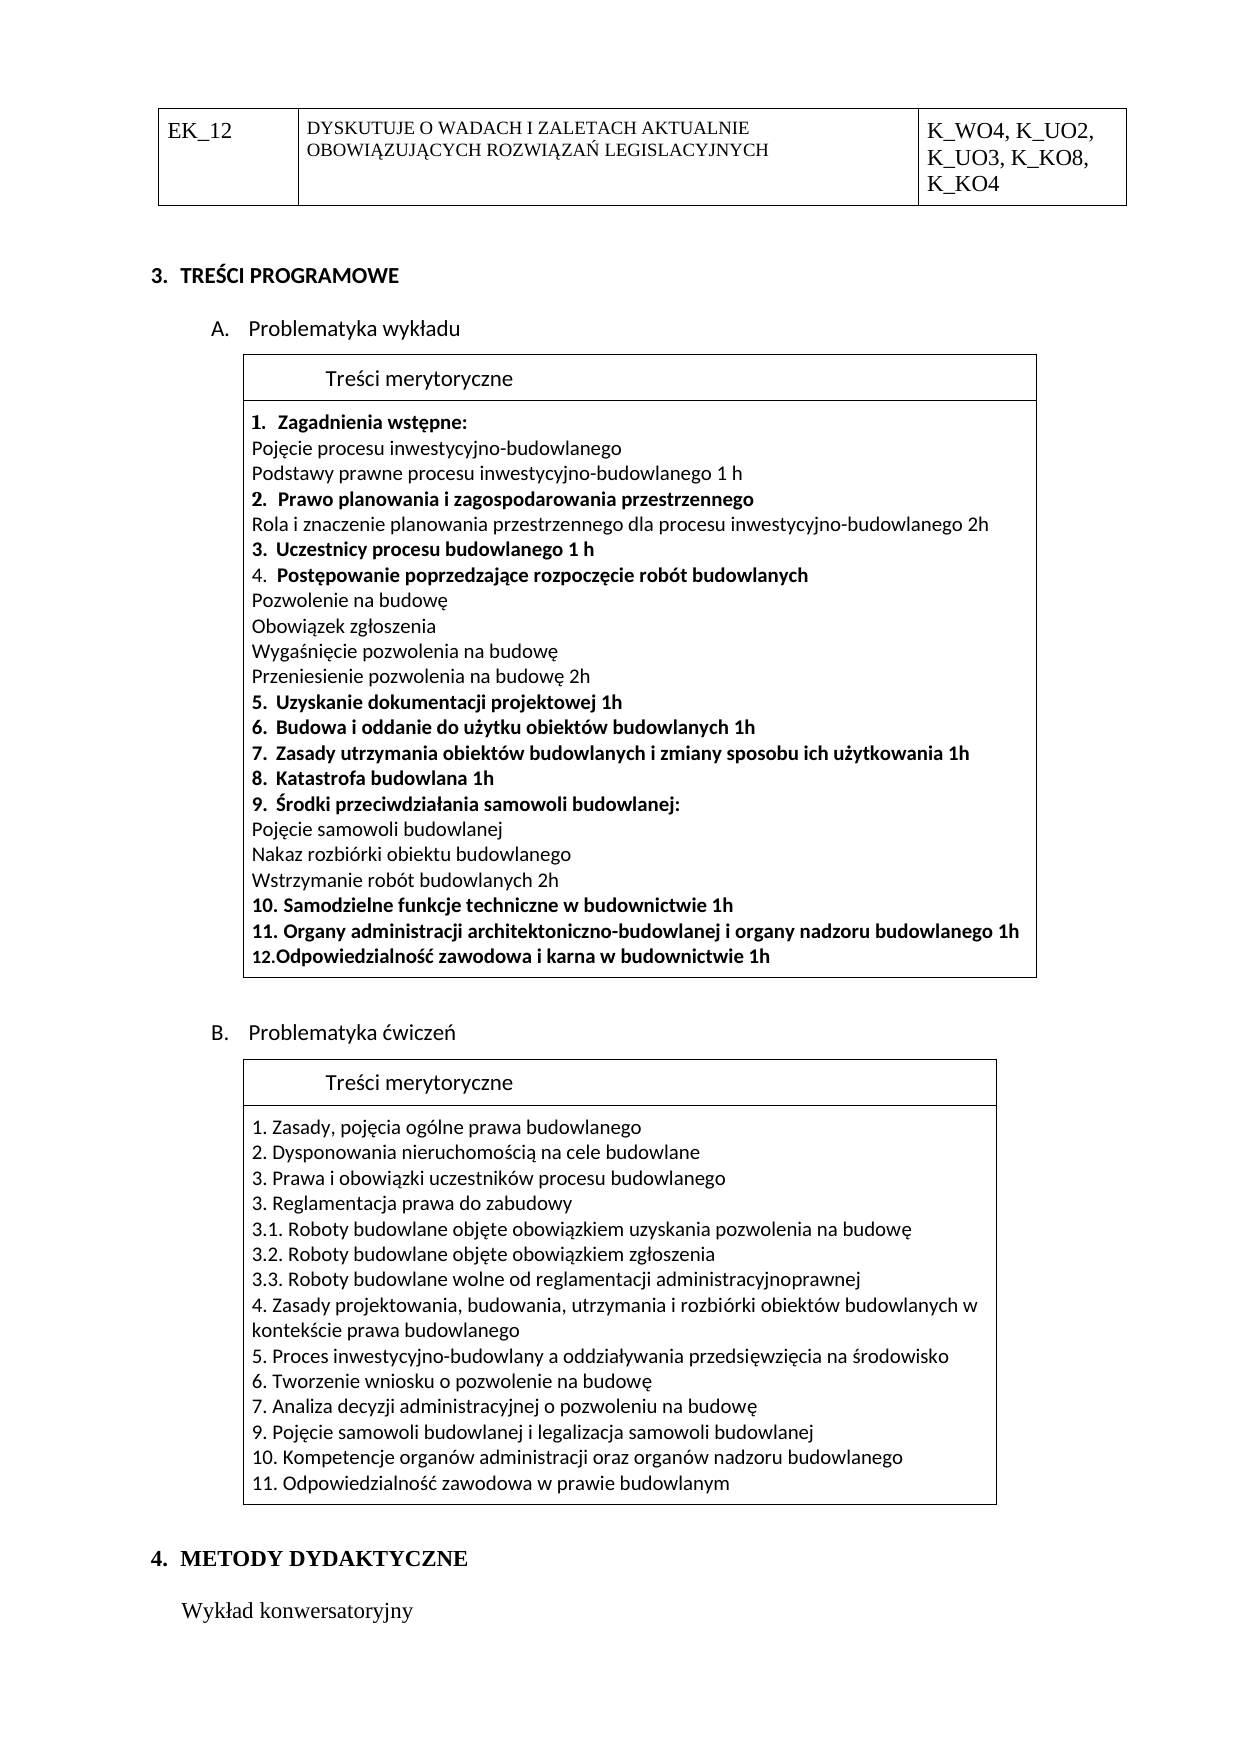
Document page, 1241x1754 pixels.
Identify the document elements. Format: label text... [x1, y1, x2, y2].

table_cell EK_12 [159, 109, 298, 205]
table_cell Zagadnienia wstępne: Pojęcie procesu inwestycyjno-budowlanego Podstawy prawne procesu inwestycyjno-budowlanego 1 h Prawo planowania i zagospodarowania przestrzennego Rola i znaczenie planowania przestrzennego dla procesu inwestycyjno-budowlanego 2h Uczestnicy procesu budowlanego 1 h 4. Postępowanie poprzedzające rozpoczęcie robót budowlanych Pozwolenie na budowę Obowiązek zgłoszenia Wygaśnięcie pozwolenia na budowę Przeniesienie pozwolenia na budowę 2h Uzyskanie dokumentacji projektowej 1h Budowa i oddanie do użytku obiektów budowlanych 1h Zasady utrzymania obiektów budowlanych i zmiany sposobu ich użytkowania 1h Katastrofa budowlana 1h Środki przeciwdziałania samowoli budowlanej: Pojęcie samowoli budowlanej Nakaz rozbiórki obiektu budowlanego Wstrzymanie robót budowlanych 2h Samodzielne funkcje techniczne w budownictwie 1h Organy administracji architektoniczno-budowlanej i organy nadzoru budowlanego 1h Odpowiedzialność zawodowa i karna w budownictwie 1h [244, 401, 1036, 977]
table_header Treści merytoryczne [244, 1060, 996, 1105]
text Wykład konwersatoryjny [181, 1597, 1104, 1623]
table_header Treści merytoryczne [244, 355, 1036, 400]
table_cell K_WO4, K_UO2, K_UO3, K_KO8, K_KO4 [919, 109, 1126, 205]
list Problematyka wykładu [211, 314, 1104, 342]
list TREŚCI PROGRAMOWE [151, 261, 1104, 289]
list METODY DYDAKTYCZNE [151, 1545, 1104, 1572]
table_cell 1. Zasady, pojęcia ogólne prawa budowlanego 2. Dysponowania nieruchomością na cele budowlane 3. Prawa i obowiązki uczestników procesu budowlanego 3. Reglamentacja prawa do zabudowy 3.1. Roboty budowlane objęte obowiązkiem uzyskania pozwolenia na budowę 3.2. Roboty budowlane objęte obowiązkiem zgłoszenia 3.3. Roboty budowlane wolne od reglamentacji administracyjnoprawnej 4. Zasady projektowania, budowania, utrzymania i rozbiórki obiektów budowlanych w kontekście prawa budowlanego 5. Proces inwestycyjno-budowlany a oddziaływania przedsięwzięcia na środowisko 6. Tworzenie wniosku o pozwolenie na budowę 7. Analiza decyzji administracyjnej o pozwoleniu na budowę 9. Pojęcie samowoli budowlanej i legalizacja samowoli budowlanej 10. Kompetencje organów administracji oraz organów nadzoru budowlanego 11. Odpowiedzialność zawodowa w prawie budowlanym [244, 1106, 996, 1504]
table_cell DYSKUTUJE O WADACH I ZALETACH AKTUALNIE OBOWIĄZUJĄCYCH ROZWIĄZAŃ LEGISLACYJNYCH [299, 109, 918, 205]
list Problematyka ćwiczeń [211, 1018, 1104, 1047]
